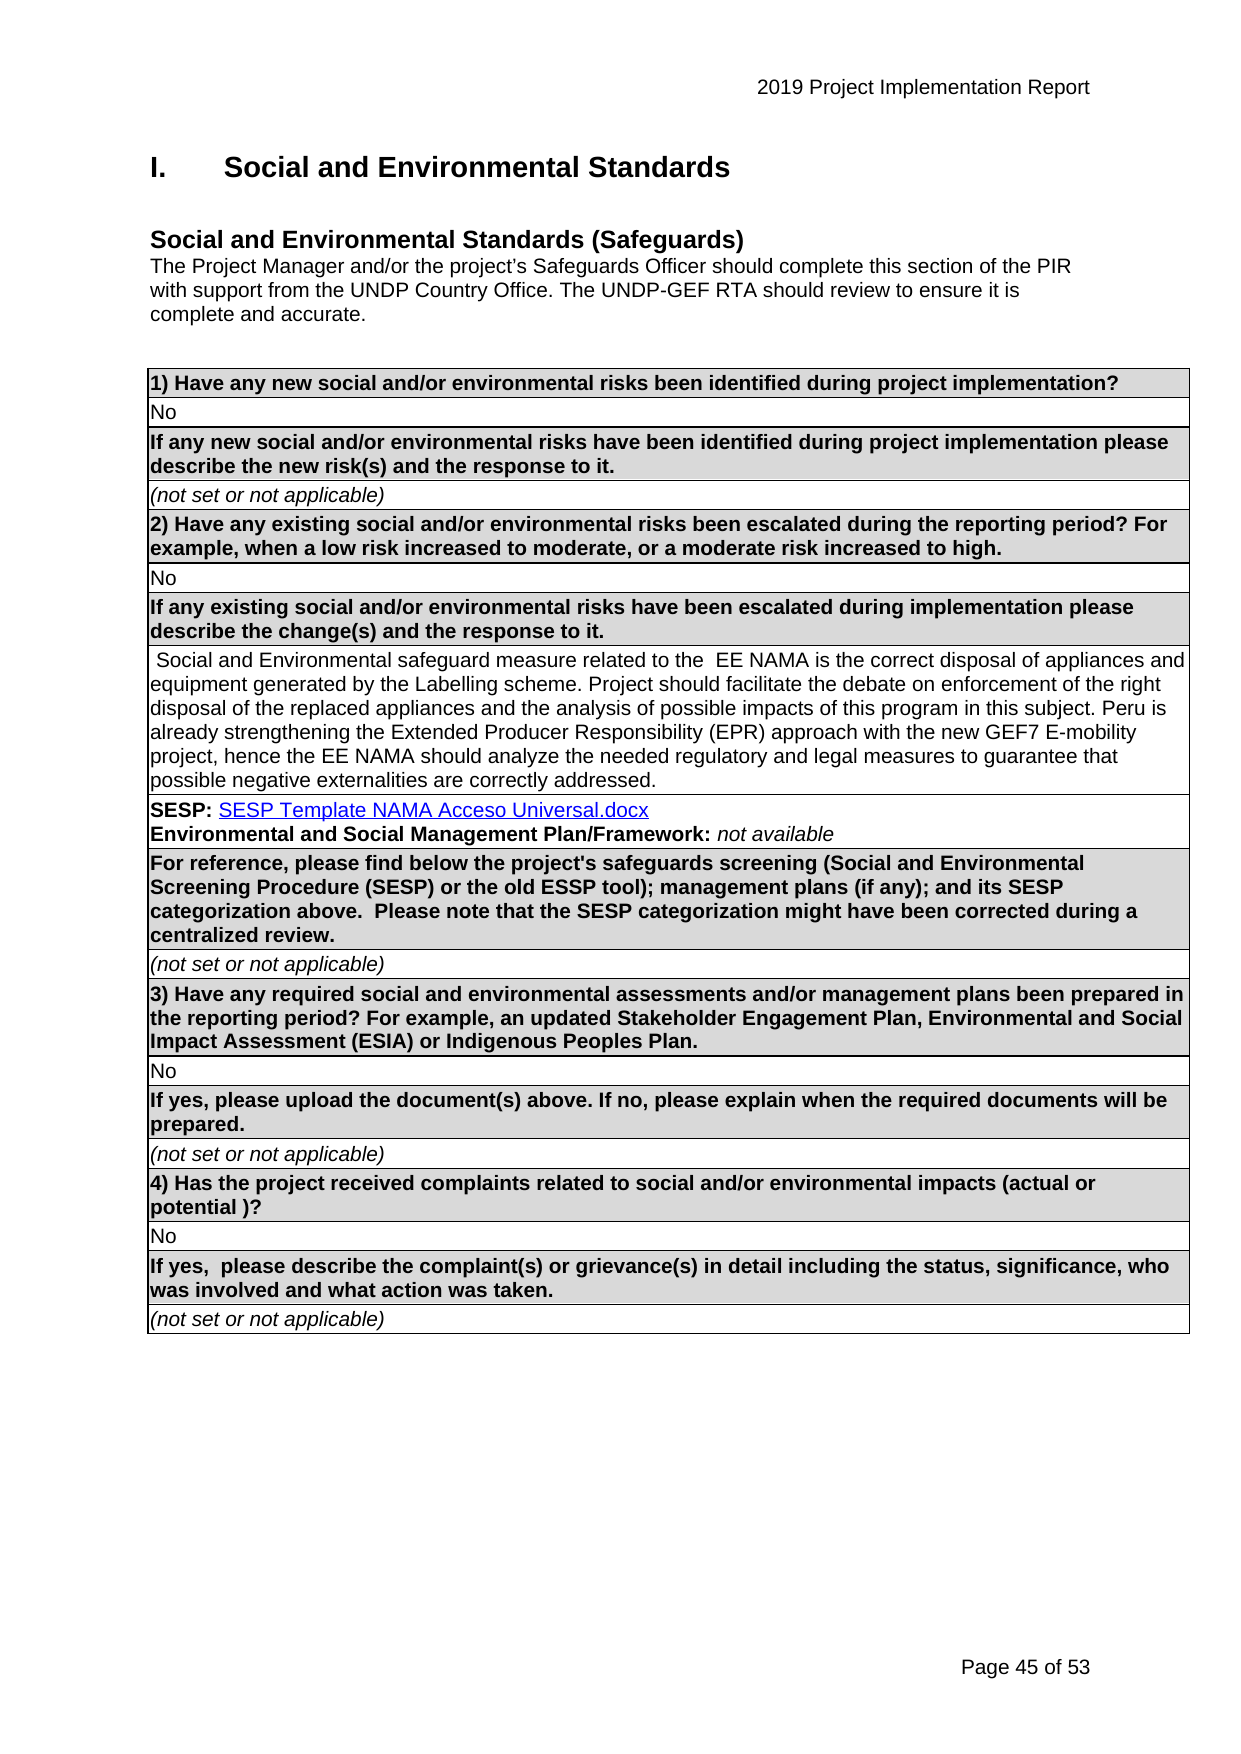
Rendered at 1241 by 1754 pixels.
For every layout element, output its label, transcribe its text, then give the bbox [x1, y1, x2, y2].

table_cell For reference, please find below the project's safeguards screening (Social and Environmental Screening Procedure (SESP) or the old ESSP tool); management plans (if any); and its SESP categorization above. Please note that the SESP categorization might have been corrected during a centralized review. [149, 849, 1189, 949]
table_cell (not set or not applicable) [149, 1305, 1189, 1333]
table_header 1) Have any new social and/or environmental risks been identified during project implementation? [149, 369, 1189, 397]
table_cell (not set or not applicable) [149, 481, 1189, 509]
table_cell No [149, 564, 1189, 592]
table_header If yes, please upload the document(s) above. If no, please explain when the required documents will be prepared. [149, 1086, 1189, 1138]
table_header 2) Have any existing social and/or environmental risks been escalated during the reporting period? For example, when a low risk increased to moderate, or a moderate risk increased to high. [149, 510, 1189, 562]
table_header SESP: SESP Template NAMA Acceso Universal.docx Environmental and Social Management Plan/Framework: not available [149, 795, 1189, 847]
table_cell Social and Environmental safeguard measure related to the EE NAMA is the correct disposal of appliances and equipment generated by the Labelling scheme. Project should facilitate the debate on enforcement of the right disposal of the replaced appliances and the analysis of possible impacts of this program in this subject. Peru is already strengthening the Extended Producer Responsibility (EPR) approach with the new GEF7 E-mobility project, hence the EE NAMA should analyze the needed regulatory and legal measures to guarantee that possible negative externalities are correctly addressed. [149, 646, 1189, 794]
table_header 4) Has the project received complaints related to social and/or environmental impacts (actual or potential )? [149, 1169, 1189, 1221]
table_header 3) Have any required social and environmental assessments and/or management plans been prepared in the reporting period? For example, an updated Stakeholder Engagement Plan, Environmental and Social Impact Assessment (ESIA) or Indigenous Peoples Plan. [149, 979, 1189, 1055]
text Social and Environmental Standards (Safeguards) [150, 225, 1090, 254]
table_cell No [149, 1222, 1189, 1250]
subtitle Social and Environmental Standards [150, 150, 1090, 183]
text The Project Manager and/or the project’s Safeguards Officer should complete this section of the PIR with support from the UNDP Country Office. The UNDP-GEF RTA should review to ensure it is complete and accurate. [150, 254, 1090, 326]
table_cell No [149, 1057, 1189, 1085]
table_header If any new social and/or environmental risks have been identified during project implementation please describe the new risk(s) and the response to it. [149, 428, 1189, 479]
table_cell (not set or not applicable) [149, 1139, 1189, 1167]
table_cell No [149, 398, 1189, 426]
table_cell (not set or not applicable) [149, 950, 1189, 978]
table_header If yes, please describe the complaint(s) or grievance(s) in detail including the status, significance, who was involved and what action was taken. [149, 1251, 1189, 1303]
table_header If any existing social and/or environmental risks have been escalated during implementation please describe the change(s) and the response to it. [149, 593, 1189, 645]
